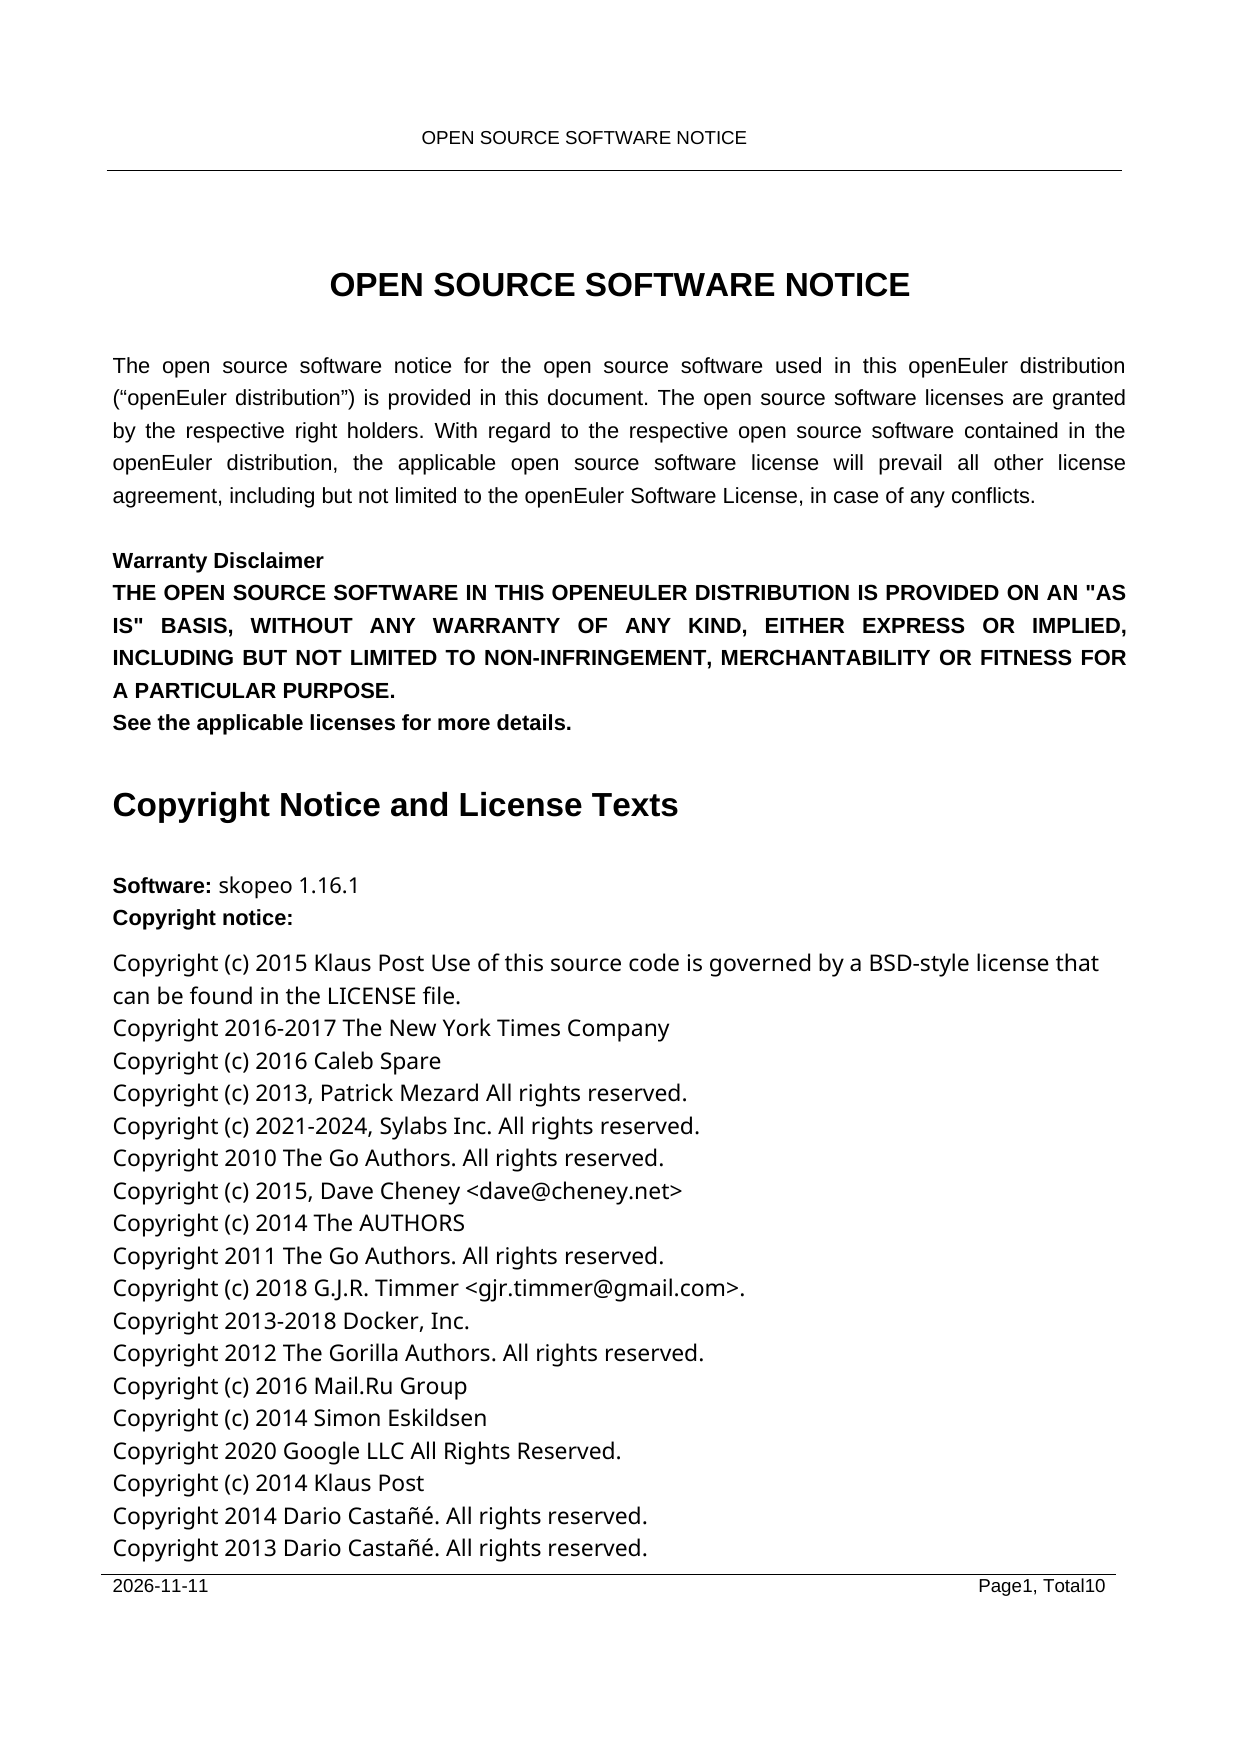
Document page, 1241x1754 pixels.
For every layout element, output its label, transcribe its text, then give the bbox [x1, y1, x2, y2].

title Software: skopeo 1.16.1 [112, 869, 1128, 901]
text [112, 947, 1128, 1564]
text Copyright notice: [112, 901, 1128, 934]
text OPEN SOURCE SOFTWARE NOTICE [112, 251, 1128, 316]
text THE OPEN SOURCE SOFTWARE IN THIS OPENEULER DISTRIBUTION IS PROVIDED ON AN "AS IS" BASIS, WITHOUT ANY WARRANTY OF ANY KIND, EITHER EXPRESS OR IMPLIED, INCLUDING BUT NOT LIMITED TO NON-INFRINGEMENT, MERCHANTABILITY OR FITNESS FOR A PARTICULAR PURPOSE. See the applicable licenses for more details. [112, 576, 1128, 739]
text Warranty Disclaimer [112, 544, 1128, 576]
text Copyright Notice and License Texts [112, 771, 1128, 836]
text The open source software notice for the open source software used in this openEuler distribution (“openEuler distribution”) is provided in this document. The open source software licenses are granted by the respective right holders. With regard to the respective open source software contained in the openEuler distribution, the applicable open source software license will prevail all other license agreement, including but not limited to the openEuler Software License, in case of any conflicts. [112, 349, 1128, 511]
